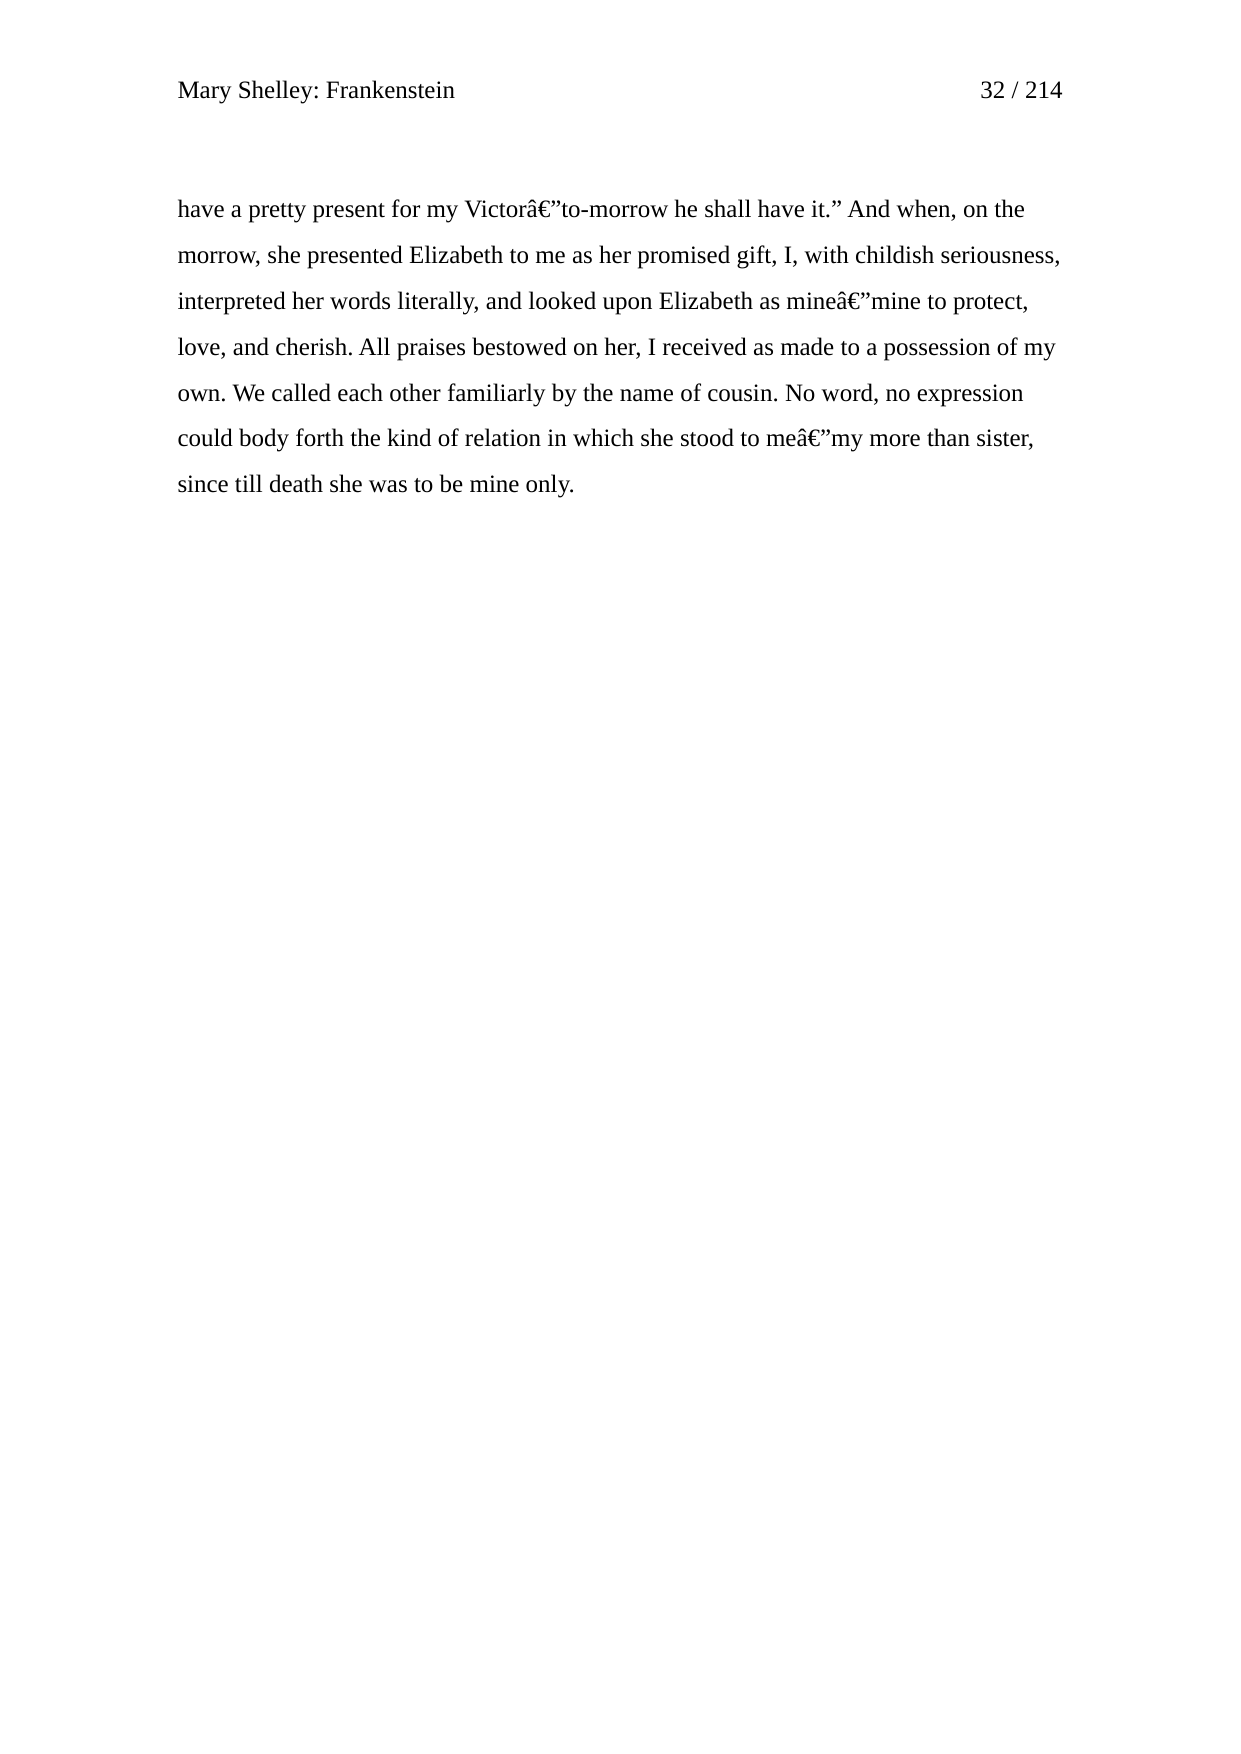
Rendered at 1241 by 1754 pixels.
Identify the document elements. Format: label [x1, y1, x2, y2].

text [177, 177, 1063, 498]
